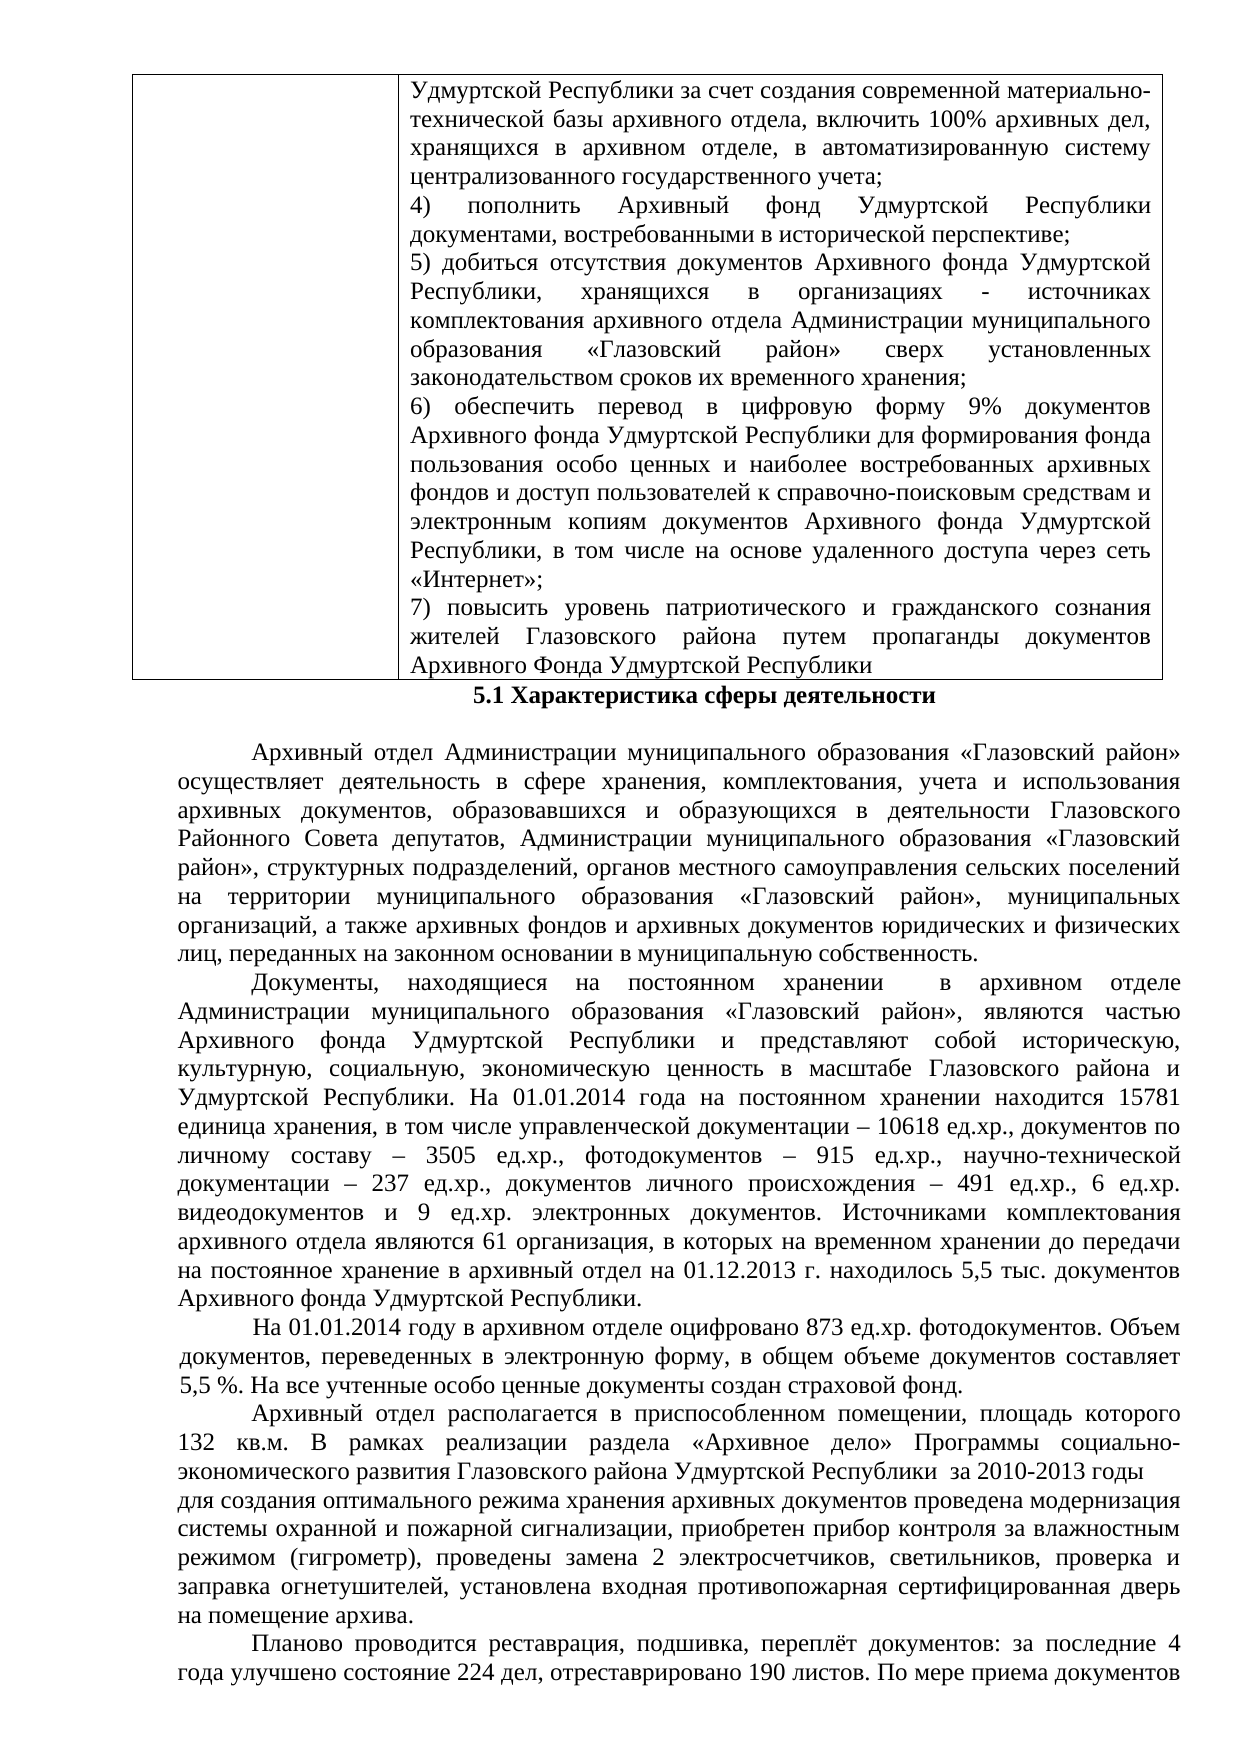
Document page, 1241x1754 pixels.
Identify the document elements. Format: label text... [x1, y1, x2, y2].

text для создания оптимального режима хранения архивных документов проведена модернизация системы охранной и пожарной сигнализации, приобретен прибор контроля за влажностным режимом (гигрометр), проведены замена 2 электросчетчиков, светильников, проверка и заправка огнетушителей, установлена входная противопожарная сертифицированная дверь на помещение архива. [177, 1485, 1181, 1628]
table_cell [399, 75, 1162, 679]
text Архивный отдел располагается в приспособленном помещении, площадь которого 132 кв.м. В рамках реализации раздела «Архивное дело» Программы социально-экономического развития Глазовского района Удмуртской Республики за 2010-2013 годы [177, 1398, 1181, 1485]
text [177, 1628, 1181, 1686]
list Характеристика сферы деятельности [473, 680, 1181, 708]
text Архивный отдел Администрации муниципального образования «Глазовский район» осуществляет деятельность в сфере хранения, комплектования, учета и использования архивных документов, образовавшихся и образующихся в деятельности Глазовского Районного Совета депутатов, Администрации муниципального образования «Глазовский район», структурных подразделений, органов местного самоуправления сельских поселений на территории муниципального образования «Глазовский район», муниципальных организаций, а также архивных фондов и архивных документов юридических и физических лиц, переданных на законном основании в муниципальную собственность. [177, 737, 1181, 967]
text На 01.01.2014 году в архивном отделе оцифровано 873 ед.хр. фотодокументов. Объем документов, переведенных в электронную форму, в общем объеме документов составляет 5,5 %. На все учтенные особо ценные документы создан страховой фонд. [179, 1312, 1181, 1398]
text Документы, находящиеся на постоянном хранении в архивном отделе Администрации муниципального образования «Глазовский район», являются частью Архивного фонда Удмуртской Республики и представляют собой историческую, культурную, социальную, экономическую ценность в масштабе Глазовского района и Удмуртской Республики. На 01.01.2014 года на постоянном хранении находится 15781 единица хранения, в том числе управленческой документации – 10618 ед.хр., документов по личному составу – 3505 ед.хр., фотодокументов – 915 ед.хр., научно-технической документации – 237 ед.хр., документов личного происхождения – 491 ед.хр., 6 ед.хр. видеодокументов и 9 ед.хр. электронных документов. Источниками комплектования архивного отдела являются 61 организация, в которых на временном хранении до передачи на постоянное хранение в архивный отдел на 01.12.2013 г. находилось 5,5 тыс. документов Архивного фонда Удмуртской Республики. [177, 967, 1181, 1312]
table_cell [133, 75, 398, 679]
